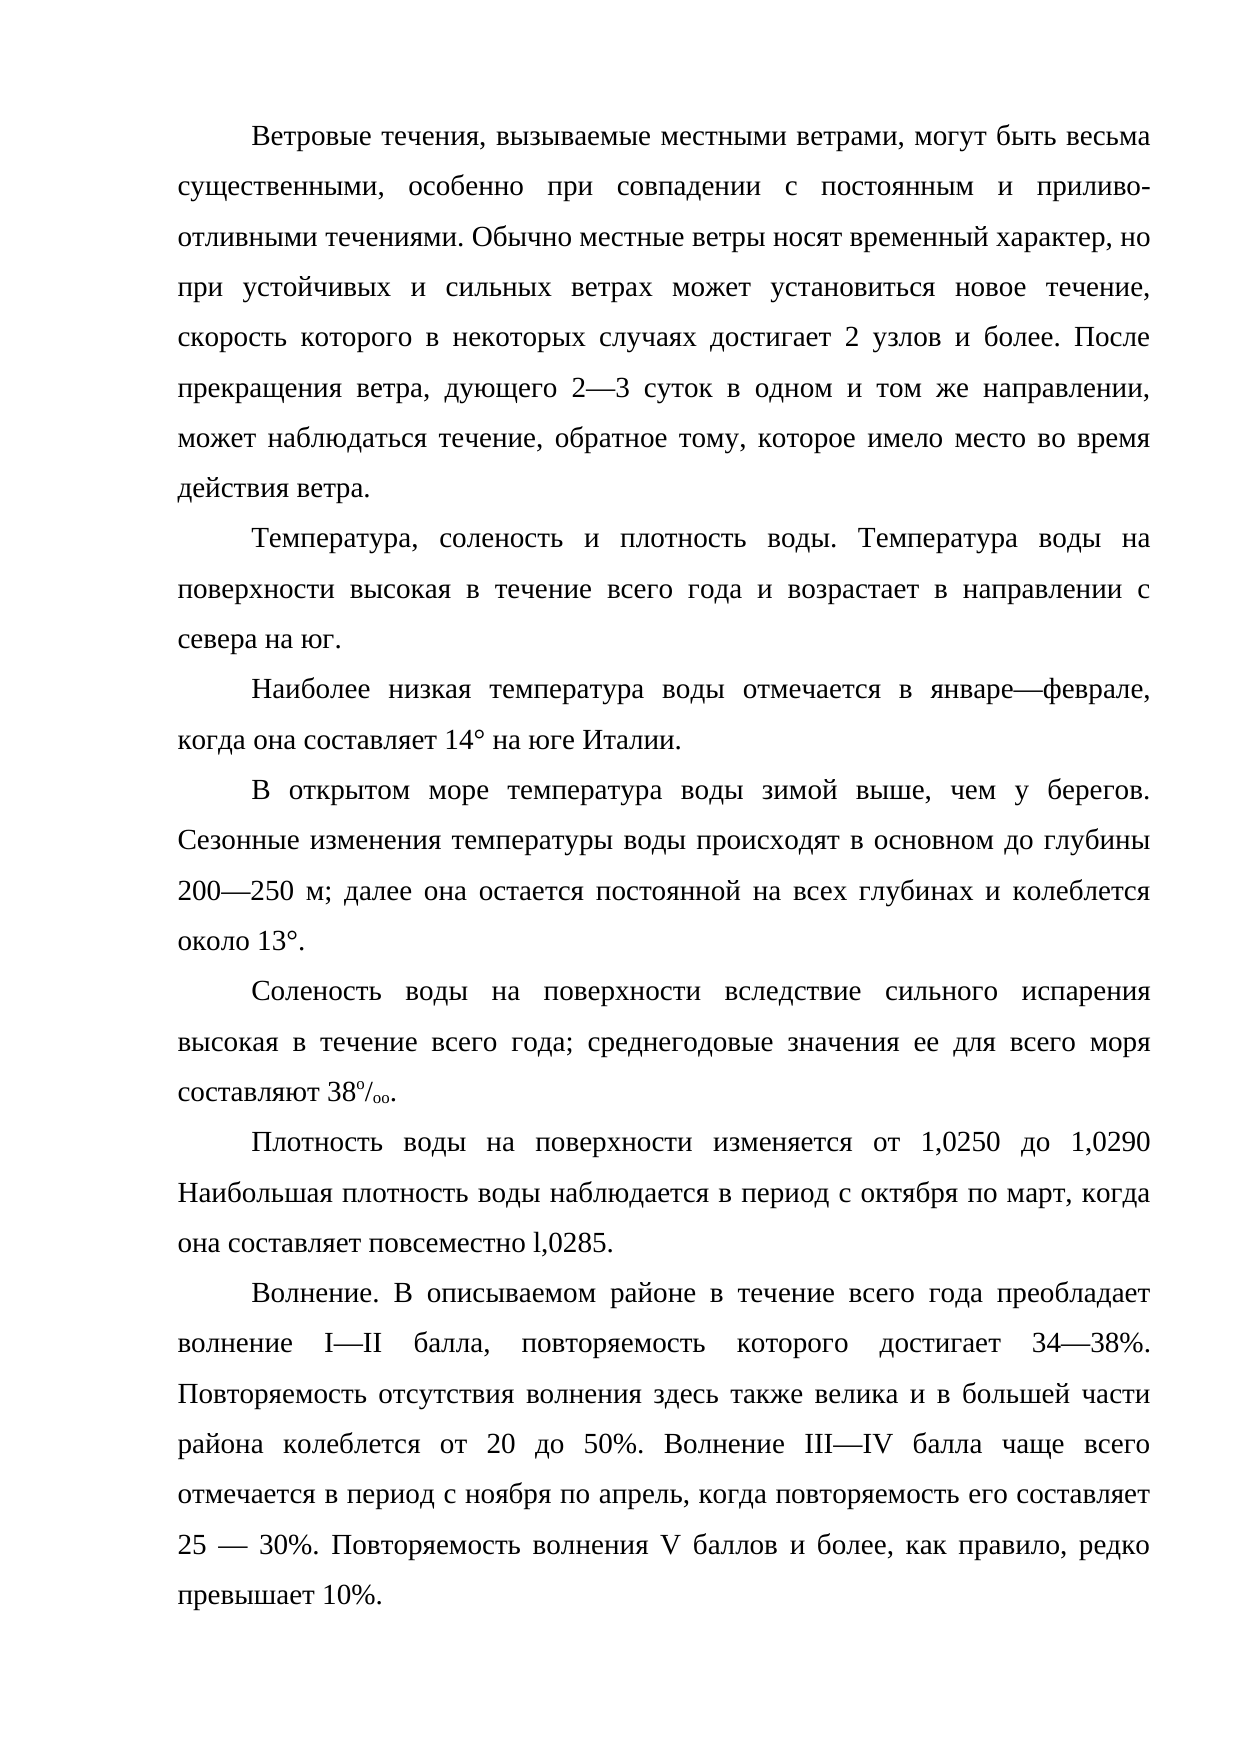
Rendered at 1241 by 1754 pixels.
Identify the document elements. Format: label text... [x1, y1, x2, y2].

text Температура, соленость и плотность воды. Температура воды на поверхности высокая в течение всего года и возрастает в направлении с севера на юг. [177, 521, 1152, 655]
text Ветровые течения, вызываемые местными ветрами, могут быть весьма существенными, особенно при совпадении с постоянным и приливо-отливными течениями. Обычно местные ветры носят временный характер, но при устойчивых и сильных ветрах может установиться новое течение, скорость которого в некоторых случаях достигает 2 узлов и более. После прекращения ветра, дующего 2—3 суток в одном и том же направлении, может наблюдаться течение, обратное тому, которое имело место во время действия ветра. [177, 118, 1152, 504]
text Наиболее низкая температура воды отмечается в январе—феврале, когда она составляет 14° на юге Италии. [177, 672, 1152, 755]
text Соленость воды на поверхности вследствие сильного испарения высокая в течение всего года; среднегодовые значения ее для всего моря составляют 38о/оо. [177, 973, 1152, 1108]
text Плотность воды на поверхности изменяется от 1,0250 до 1,0290 Наибольшая плотность воды наблюдается в период с октября по март, когда она составляет повсеместно l,0285. [177, 1124, 1152, 1258]
text Волнение. В описываемом районе в течение всего года преобладает волнение I—II балла, повторяемость которого достигает 34—38%. Повторяемость отсутствия волнения здесь также велика и в большей части района колеблется от 20 до 50%. Волнение III—IV балла чаще всего отмечается в период с ноября по апрель, когда повторяемость его составляет 25 — 30%. Повторяемость волнения V баллов и более, как правило, редко превышает 10%. [177, 1275, 1152, 1611]
text В открытом море температура воды зимой выше, чем у берегов. Сезонные изменения температуры воды происходят в основном до глубины 200—250 м; далее она остается постоянной на всех глубинах и колеблется около 13°. [177, 772, 1152, 957]
